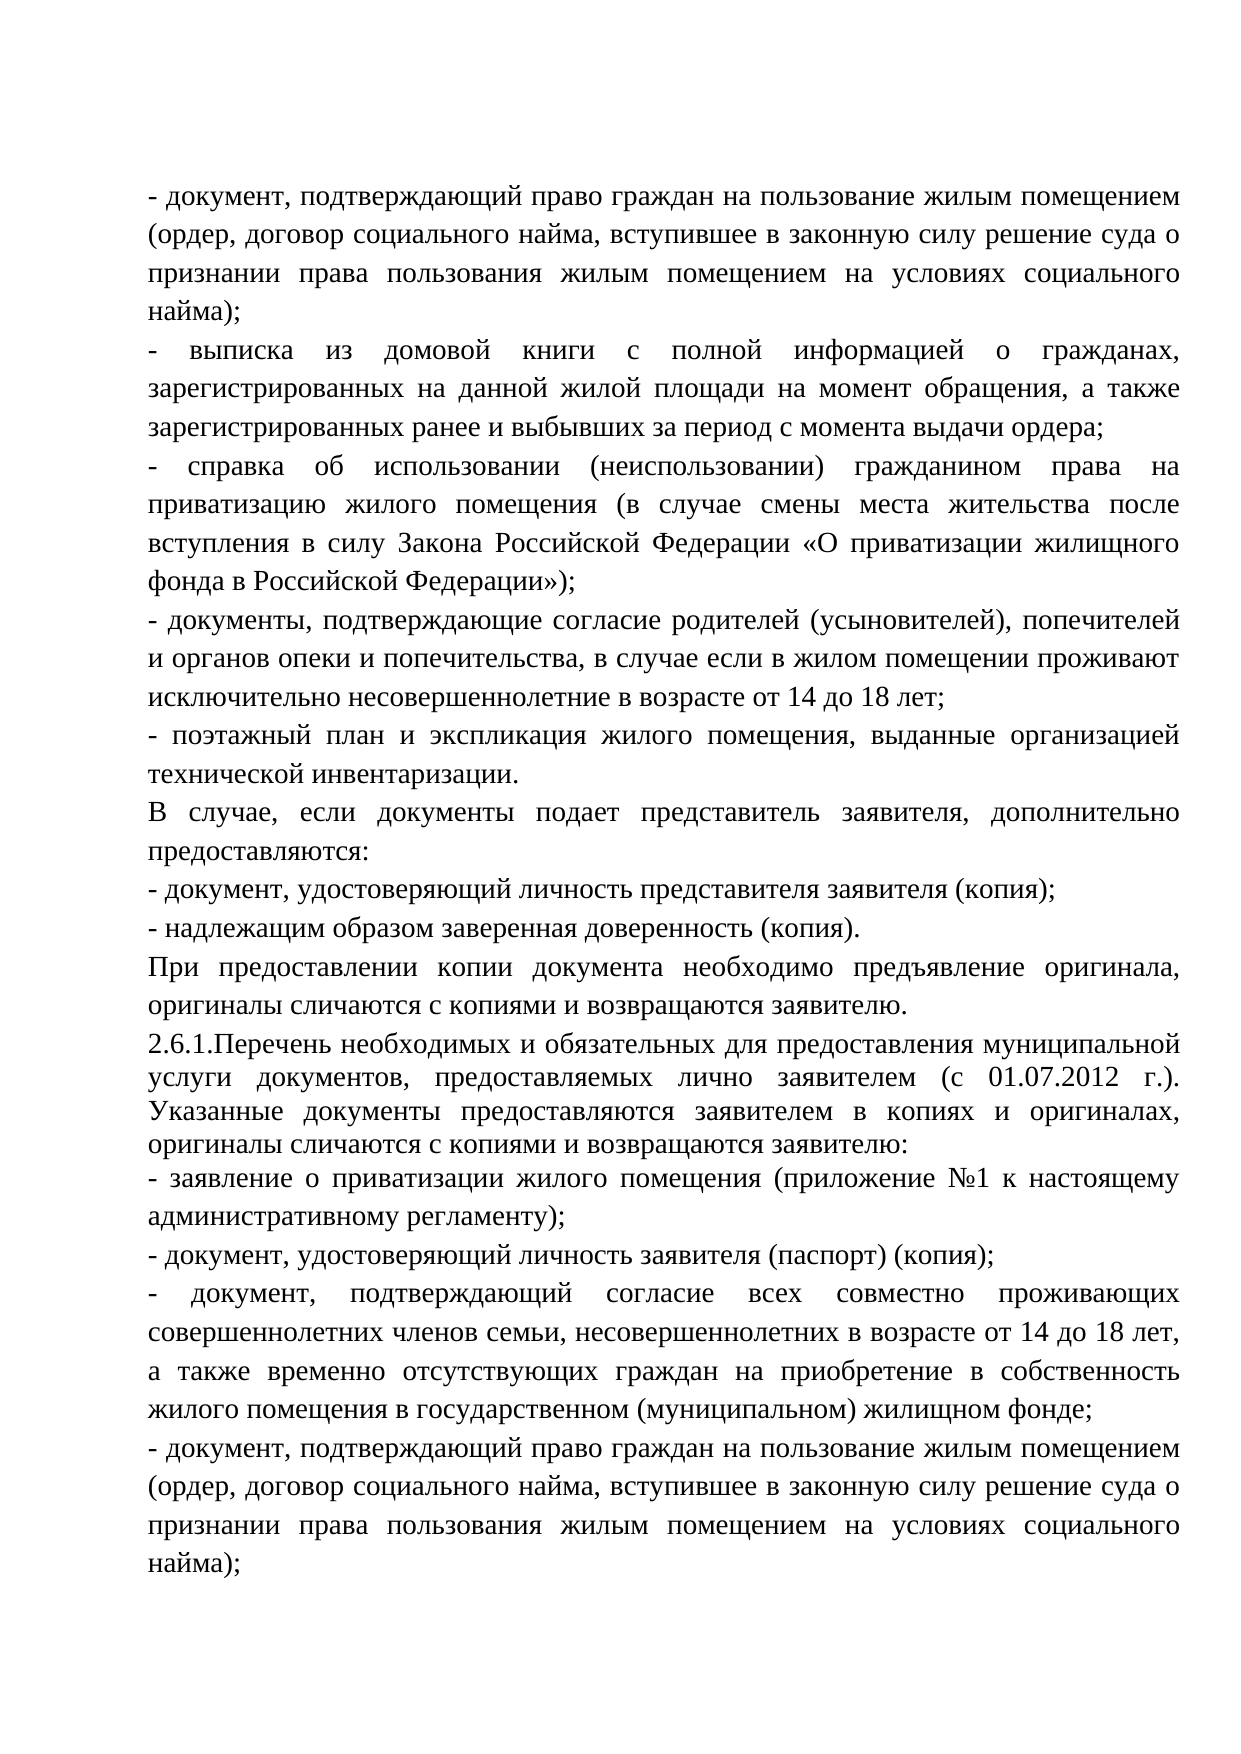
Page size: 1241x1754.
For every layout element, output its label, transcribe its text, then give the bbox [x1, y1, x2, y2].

text - документ, удостоверяющий личность представителя заявителя (копия); [148, 872, 1181, 905]
text При предоставлении копии документа необходимо предъявление оригинала, оригиналы сличаются с копиями и возвращаются заявителю. [148, 949, 1181, 1021]
text - документы, подтверждающие согласие родителей (усыновителей), попечителей и органов опеки и попечительства, в случае если в жилом помещении проживают исключительно несовершеннолетние в возрасте от 14 до 18 лет; [148, 602, 1181, 712]
text - справка об использовании (неиспользовании) гражданином права на приватизацию жилого помещения (в случае смены места жительства после вступления в силу Закона Российской Федерации «О приватизации жилищного фонда в Российской Федерации»); [148, 448, 1181, 597]
text - надлежащим образом заверенная доверенность (копия). [148, 910, 1181, 944]
text - поэтажный план и экспликация жилого помещения, выданные организацией технической инвентаризации. [148, 717, 1181, 789]
text - документ, подтверждающий право граждан на пользование жилым помещением (ордер, договор социального найма, вступившее в законную силу решение суда о признании права пользования жилым помещением на условиях социального найма); [148, 178, 1181, 327]
text - заявление о приватизации жилого помещения (приложение №1 к настоящему административному регламенту); [148, 1160, 1181, 1232]
text - выписка из домовой книги с полной информацией о гражданах, зарегистрированных на данной жилой площади на момент обращения, а также зарегистрированных ранее и выбывших за период с момента выдачи ордера; [148, 332, 1181, 443]
text В случае, если документы подает представитель заявителя, дополнительно предоставляются: [148, 794, 1181, 867]
text - документ, подтверждающий право граждан на пользование жилым помещением (ордер, договор социального найма, вступившее в законную силу решение суда о признании права пользования жилым помещением на условиях социального найма); [148, 1430, 1181, 1579]
text 2.6.1.Перечень необходимых и обязательных для предоставления муниципальной услуги документов, предоставляемых лично заявителем (с 01.07.2012 г.). Указанные документы предоставляются заявителем в копиях и оригиналах, оригиналы сличаются с копиями и возвращаются заявителю: [148, 1026, 1181, 1160]
text - документ, подтверждающий согласие всех совместно проживающих совершеннолетних членов семьи, несовершеннолетних в возрасте от 14 до 18 лет, а также временно отсутствующих граждан на приобретение в собственность жилого помещения в государственном (муниципальном) жилищном фонде; [148, 1276, 1181, 1425]
text - документ, удостоверяющий личность заявителя (паспорт) (копия); [148, 1237, 1181, 1271]
